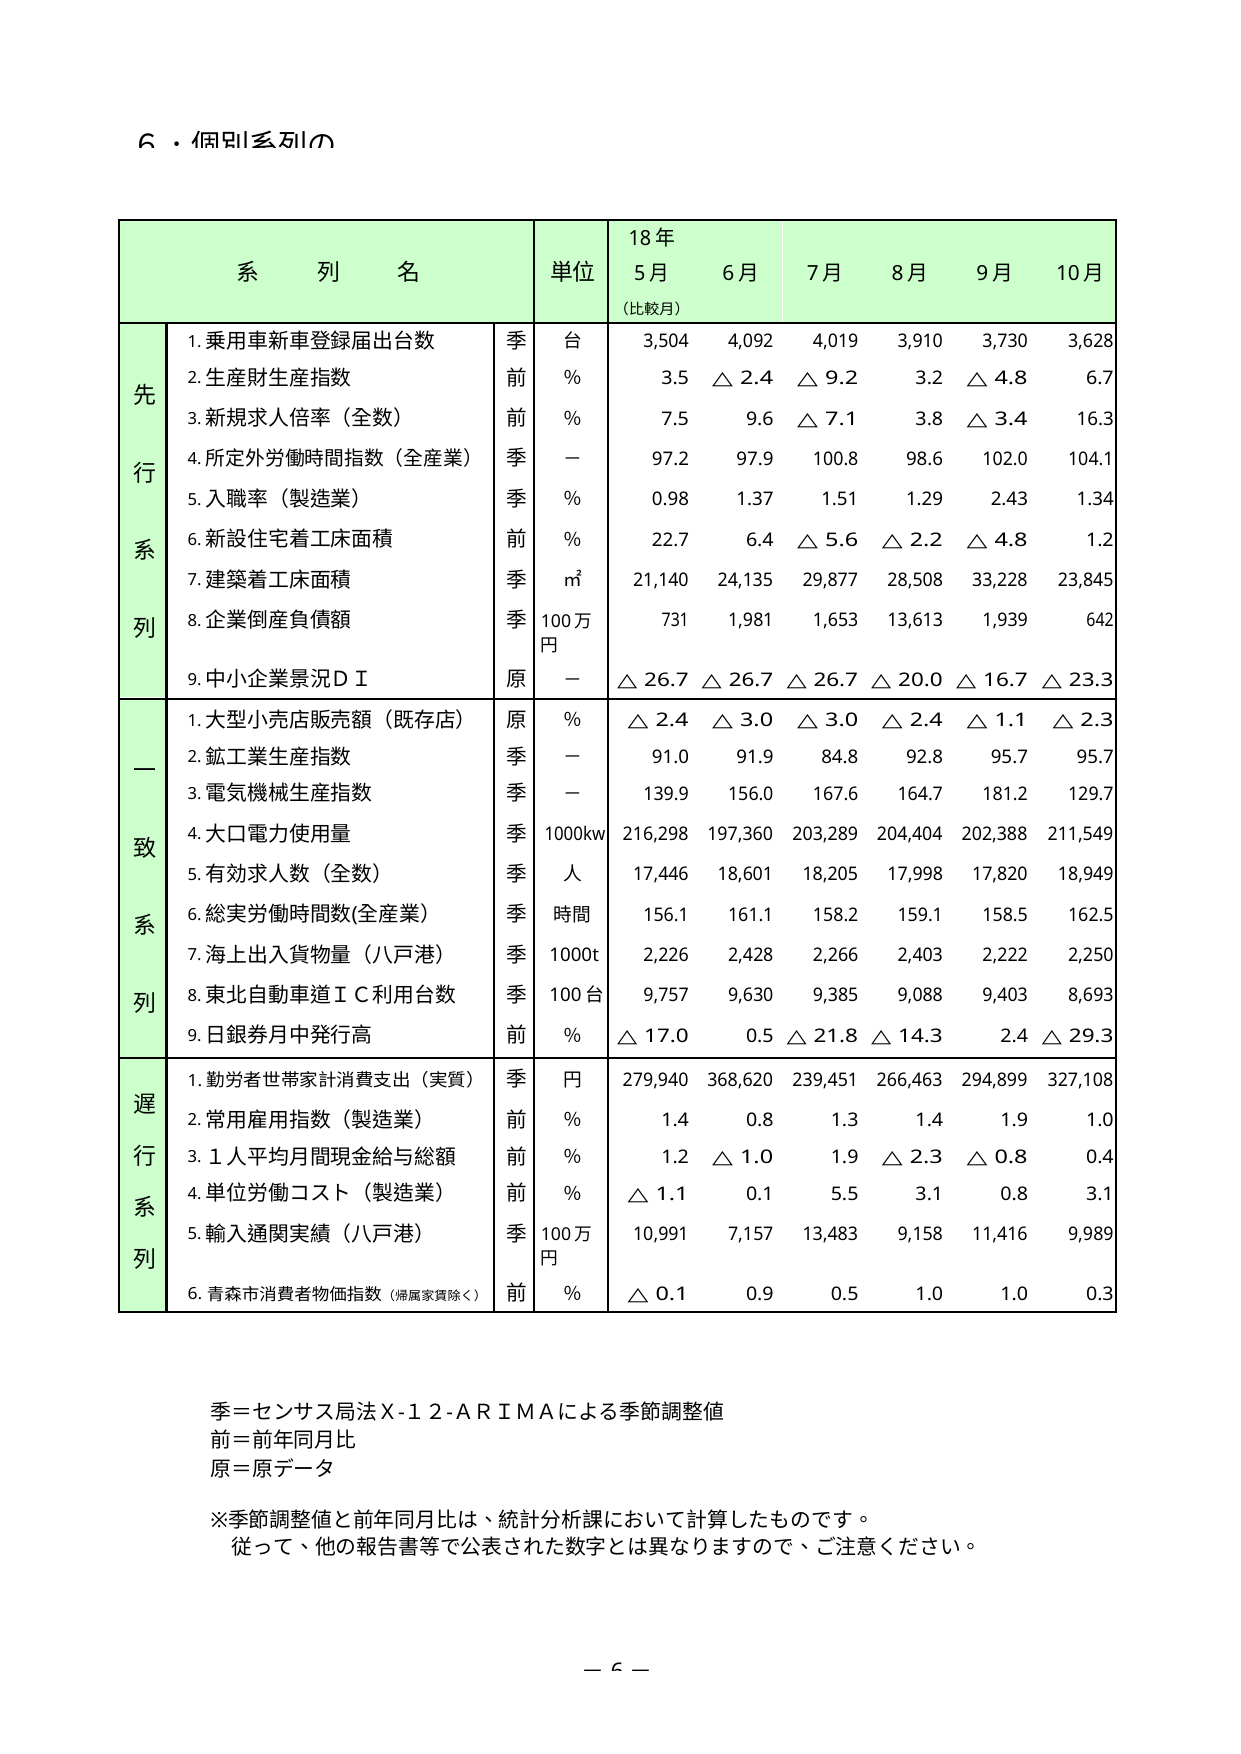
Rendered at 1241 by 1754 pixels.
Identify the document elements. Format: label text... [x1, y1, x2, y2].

table_cell △ 2.2 [867, 516, 952, 556]
table_cell 季 [495, 597, 533, 656]
table_cell 97.2 [609, 435, 698, 476]
table_cell 10,991 [609, 1211, 698, 1270]
table_cell 前 [495, 1097, 533, 1135]
table_cell △ 3.0 [698, 700, 782, 735]
table_cell △ 9.2 [783, 356, 867, 395]
table_cell 9,158 [867, 1211, 952, 1270]
table_cell 1.37 [698, 476, 782, 516]
table_cell 6. 新設住宅着工床面積 [168, 516, 493, 556]
table_cell 156.1 [609, 891, 698, 932]
table_cell ％ [535, 1172, 607, 1211]
table_cell 16.3 [1037, 395, 1115, 435]
table_cell 季 [495, 735, 533, 772]
table_cell 156.0 [698, 772, 782, 811]
table_cell △ 0.8 [952, 1135, 1037, 1172]
table_cell △ 16.7 [952, 656, 1037, 697]
table_cell 0.3 [1037, 1270, 1115, 1311]
table_cell 6. 青森市消費者物価指数（帰属家賃除く） [168, 1270, 493, 1311]
table_cell 18,949 [1037, 851, 1115, 891]
table_cell 季 [495, 972, 533, 1012]
table_cell 季 [495, 772, 533, 811]
table_cell ％ [535, 1135, 607, 1172]
table_cell 203,289 [783, 811, 867, 851]
table_header 10月 [1037, 221, 1115, 322]
table_cell 季 [495, 891, 533, 932]
table_cell 人 [535, 851, 607, 891]
table_cell 7,157 [698, 1211, 782, 1270]
table_cell 24,135 [698, 556, 782, 597]
table_header 単位 [535, 221, 607, 322]
text ※季節調整値と前年同月比は、統計分析課において計算したものです。 [210, 1507, 1142, 1533]
table_cell 3,910 [867, 324, 952, 356]
table_cell △ 14.3 [867, 1012, 952, 1057]
table_cell △ 29.3 [1037, 1012, 1115, 1057]
table_cell 1,981 [698, 597, 782, 656]
table_cell 2. 鉱工業生産指数 [168, 735, 493, 772]
table_cell 1000t [535, 932, 607, 972]
text 従って、他の報告書等で公表された数字とは異なりますので、ご注意ください。 [231, 1533, 1142, 1560]
table_cell △ 2.4 [698, 356, 782, 395]
table_cell 1.0 [952, 1270, 1037, 1311]
table_cell ％ [535, 1012, 607, 1057]
table_cell 1.29 [867, 476, 952, 516]
table_cell 159.1 [867, 891, 952, 932]
table_cell － [535, 435, 607, 476]
table_cell 266,463 [867, 1059, 952, 1097]
table_cell 9. 中小企業景況ＤＩ [168, 656, 493, 697]
table_cell 1.9 [952, 1097, 1037, 1135]
table_cell 2,266 [783, 932, 867, 972]
table_cell 17,998 [867, 851, 952, 891]
table_cell 5. 輸入通関実績（八戸港） [168, 1211, 493, 1270]
table_header 系 列 名 [120, 221, 533, 322]
table_cell △ 7.1 [783, 395, 867, 435]
table_cell 202,388 [952, 811, 1037, 851]
table_cell △ 26.7 [783, 656, 867, 697]
table_cell 1. 大型小売店販売額（既存店） [168, 700, 493, 735]
table_cell 9.6 [698, 395, 782, 435]
table_cell 一致系列 [120, 700, 165, 1057]
table_cell 129.7 [1037, 772, 1115, 811]
table_cell 2,250 [1037, 932, 1115, 972]
table_cell 28,508 [867, 556, 952, 597]
table_cell 13,613 [867, 597, 952, 656]
table_cell 季 [495, 556, 533, 597]
table_cell 13,483 [783, 1211, 867, 1270]
table_cell 18,601 [698, 851, 782, 891]
table_cell 季 [495, 811, 533, 851]
table_cell 18,205 [783, 851, 867, 891]
table_cell 17,446 [609, 851, 698, 891]
table_cell 1.0 [1037, 1097, 1115, 1135]
table_cell 6.7 [1037, 356, 1115, 395]
table_cell 158.5 [952, 891, 1037, 932]
table_cell 9,989 [1037, 1211, 1115, 1270]
table_cell 102.0 [952, 435, 1037, 476]
table_cell 季 [495, 851, 533, 891]
table_cell △ 1.1 [952, 700, 1037, 735]
table_cell 1.4 [609, 1097, 698, 1135]
table_cell 181.2 [952, 772, 1037, 811]
table_cell ％ [535, 516, 607, 556]
table_cell 季 [495, 435, 533, 476]
table_cell 季 [495, 1211, 533, 1270]
table_cell 1.2 [1037, 516, 1115, 556]
table_cell △ 2.4 [609, 700, 698, 735]
table_cell 前 [495, 1270, 533, 1311]
table_cell 29,877 [783, 556, 867, 597]
table_cell 6.4 [698, 516, 782, 556]
table_cell △ 20.0 [867, 656, 952, 697]
table_cell 6. 総実労働時間数(全産業） [168, 891, 493, 932]
table_cell 1.9 [783, 1135, 867, 1172]
table_cell 0.8 [698, 1097, 782, 1135]
table_cell 季 [495, 932, 533, 972]
table_cell 2. 常用雇用指数（製造業） [168, 1097, 493, 1135]
table_cell 0.5 [698, 1012, 782, 1057]
table_cell 204,404 [867, 811, 952, 851]
table_cell 100万円 [535, 1211, 607, 1270]
table_cell 33,228 [952, 556, 1037, 597]
text 季＝センサス局法Ｘ-１２-ＡＲＩＭＡによる季節調整値前＝前年同月比 [210, 1397, 736, 1454]
table_cell 279,940 [609, 1059, 698, 1097]
table_cell △ 5.6 [783, 516, 867, 556]
table_cell 9,757 [609, 972, 698, 1012]
table_cell △ 1.1 [609, 1172, 698, 1211]
table_cell 2,403 [867, 932, 952, 972]
table_cell 161.1 [698, 891, 782, 932]
table_header 18年 5月 （比較月） [609, 221, 698, 322]
table_cell △ 0.1 [609, 1270, 698, 1311]
table_cell 1,653 [783, 597, 867, 656]
table_cell 84.8 [783, 735, 867, 772]
table_cell 前 [495, 1135, 533, 1172]
table_cell △ 4.8 [952, 516, 1037, 556]
table_cell 7. 海上出入貨物量（八戸港） [168, 932, 493, 972]
table_cell 1.51 [783, 476, 867, 516]
table_cell 95.7 [952, 735, 1037, 772]
table_cell 100台 [535, 972, 607, 1012]
table_cell 164.7 [867, 772, 952, 811]
table_cell 0.8 [952, 1172, 1037, 1211]
table_header 7月 [783, 221, 867, 322]
table_cell 23,845 [1037, 556, 1115, 597]
table_cell 前 [495, 1172, 533, 1211]
table_cell 1,939 [952, 597, 1037, 656]
table_cell 3.1 [1037, 1172, 1115, 1211]
table_cell 211,549 [1037, 811, 1115, 851]
table_cell ％ [535, 356, 607, 395]
table_cell 原 [495, 656, 533, 697]
table_cell ％ [535, 1097, 607, 1135]
table_cell 1.0 [867, 1270, 952, 1311]
table_cell △ 1.0 [698, 1135, 782, 1172]
table_cell 3. 電気機械生産指数 [168, 772, 493, 811]
table_cell 8. 企業倒産負債額 [168, 597, 493, 656]
table_cell 216,298 [609, 811, 698, 851]
table_cell 3.2 [867, 356, 952, 395]
table_cell 100.8 [783, 435, 867, 476]
table_cell 97.9 [698, 435, 782, 476]
table_cell 162.5 [1037, 891, 1115, 932]
table_cell 1.3 [783, 1097, 867, 1135]
table_cell 1.2 [609, 1135, 698, 1172]
table_cell 2.4 [952, 1012, 1037, 1057]
table_cell 7.5 [609, 395, 698, 435]
table_cell △ 3.4 [952, 395, 1037, 435]
table_cell ％ [535, 1270, 607, 1311]
table_cell 0.1 [698, 1172, 782, 1211]
table_cell 円 [535, 1059, 607, 1097]
table_cell 17,820 [952, 851, 1037, 891]
table_cell 158.2 [783, 891, 867, 932]
table_cell △ 2.3 [867, 1135, 952, 1172]
table_cell 3. １人平均月間現金給与総額 [168, 1135, 493, 1172]
table_cell 9,385 [783, 972, 867, 1012]
table_cell 先行系列 [120, 324, 165, 697]
table_cell 4. 大口電力使用量 [168, 811, 493, 851]
table_cell 92.8 [867, 735, 952, 772]
table_cell － [535, 735, 607, 772]
table_cell 1000kw [535, 811, 607, 851]
table_cell 遅行系列 [120, 1059, 165, 1311]
table_cell 9,088 [867, 972, 952, 1012]
table_cell △ 26.7 [698, 656, 782, 697]
table_cell 8. 東北自動車道ＩＣ利用台数 [168, 972, 493, 1012]
table_cell 4. 所定外労働時間指数（全産業） [168, 435, 493, 476]
table_cell 104.1 [1037, 435, 1115, 476]
table_cell 季 [495, 1059, 533, 1097]
table_cell 98.6 [867, 435, 952, 476]
table_cell △ 3.0 [783, 700, 867, 735]
table_cell △ 26.7 [609, 656, 698, 697]
table_cell 294,899 [952, 1059, 1037, 1097]
table_cell 2,226 [609, 932, 698, 972]
table_cell 4,092 [698, 324, 782, 356]
table_cell 95.7 [1037, 735, 1115, 772]
table_cell 5. 入職率（製造業） [168, 476, 493, 516]
table_cell 368,620 [698, 1059, 782, 1097]
table_cell △ 23.3 [1037, 656, 1115, 697]
table_cell 91.9 [698, 735, 782, 772]
table_cell 100万円 [535, 597, 607, 656]
table_cell 時間 [535, 891, 607, 932]
table_cell 5.5 [783, 1172, 867, 1211]
table_cell 167.6 [783, 772, 867, 811]
table_cell 197,360 [698, 811, 782, 851]
table_cell 季 [495, 476, 533, 516]
table_cell 731 [609, 597, 698, 656]
text 原＝原データ [210, 1454, 1142, 1482]
table_cell 327,108 [1037, 1059, 1115, 1097]
table_cell 0.5 [783, 1270, 867, 1311]
table_cell 11,416 [952, 1211, 1037, 1270]
table_cell 3.1 [867, 1172, 952, 1211]
table_cell 4,019 [783, 324, 867, 356]
table_cell △ 2.3 [1037, 700, 1115, 735]
table_cell 21,140 [609, 556, 698, 597]
table_cell － [535, 772, 607, 811]
table_cell 前 [495, 395, 533, 435]
table_cell 1. 勤労者世帯家計消費支出（実質） [168, 1059, 493, 1097]
table_cell 0.9 [698, 1270, 782, 1311]
table_cell 0.98 [609, 476, 698, 516]
table_cell 91.0 [609, 735, 698, 772]
table_cell 5. 有効求人数（全数） [168, 851, 493, 891]
table_cell 9,403 [952, 972, 1037, 1012]
table_header 6月 [698, 221, 782, 322]
table_cell 1.34 [1037, 476, 1115, 516]
table_cell 9. 日銀券月中発行高 [168, 1012, 493, 1057]
table_cell 原 [495, 700, 533, 735]
table_cell 3.8 [867, 395, 952, 435]
table_cell 1. 乗用車新車登録届出台数 [168, 324, 493, 356]
table_cell 3. 新規求人倍率（全数） [168, 395, 493, 435]
table_cell ㎡ [535, 556, 607, 597]
table_cell 642 [1037, 597, 1115, 656]
table_cell 2,428 [698, 932, 782, 972]
table_cell 9,630 [698, 972, 782, 1012]
table_cell 台 [535, 324, 607, 356]
table_cell ％ [535, 395, 607, 435]
table_cell 3,504 [609, 324, 698, 356]
table_cell 22.7 [609, 516, 698, 556]
table_cell 前 [495, 516, 533, 556]
table_cell ％ [535, 476, 607, 516]
table_cell 139.9 [609, 772, 698, 811]
table_cell 季 [495, 324, 533, 356]
table_cell △ 4.8 [952, 356, 1037, 395]
table_cell 8,693 [1037, 972, 1115, 1012]
table_cell 3.5 [609, 356, 698, 395]
table_cell 3,730 [952, 324, 1037, 356]
table_cell 7. 建築着工床面積 [168, 556, 493, 597]
table_cell 1.4 [867, 1097, 952, 1135]
table_cell 2.43 [952, 476, 1037, 516]
table_cell 239,451 [783, 1059, 867, 1097]
table_header 8月 [867, 221, 952, 322]
table_cell － [535, 656, 607, 697]
table_cell 前 [495, 356, 533, 395]
table_cell 3,628 [1037, 324, 1115, 356]
table_cell 2. 生産財生産指数 [168, 356, 493, 395]
table_cell 前 [495, 1012, 533, 1057]
table_cell △ 17.0 [609, 1012, 698, 1057]
table_cell 2,222 [952, 932, 1037, 972]
table_cell △ 21.8 [783, 1012, 867, 1057]
table_cell △ 2.4 [867, 700, 952, 735]
table_header 9月 [952, 221, 1037, 322]
table_cell ％ [535, 700, 607, 735]
table_cell 4. 単位労働コスト（製造業） [168, 1172, 493, 1211]
table_cell 0.4 [1037, 1135, 1115, 1172]
